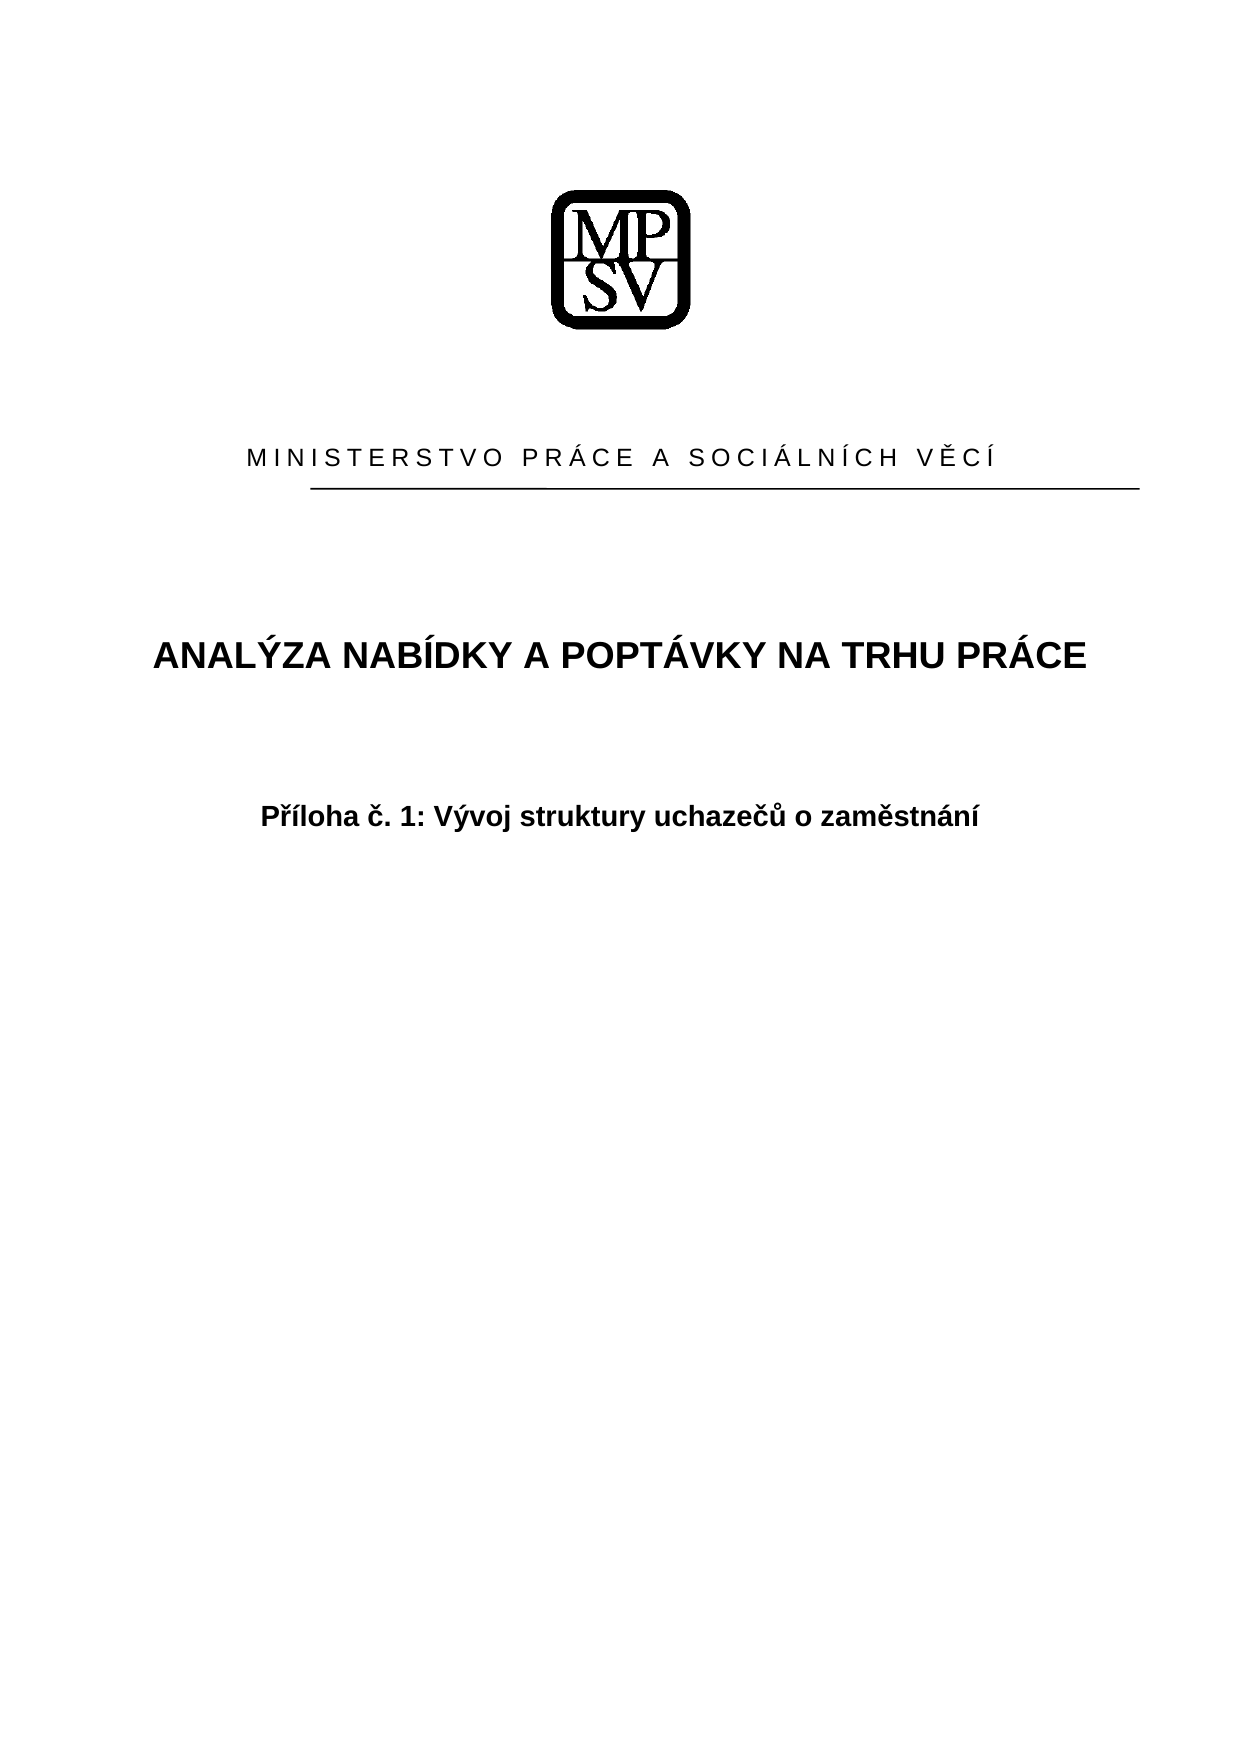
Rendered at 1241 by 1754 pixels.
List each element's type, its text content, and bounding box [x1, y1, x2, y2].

text ANALÝZA NABÍDKY A POPTÁVKY NA TRHU PRÁCE [148, 633, 1093, 676]
picture [537, 180, 703, 340]
text Příloha č. 1: Vývoj struktury uchazečů o zaměstnání [148, 799, 1093, 833]
text Ministerstvo práce a sociálních věcí [148, 443, 1093, 472]
